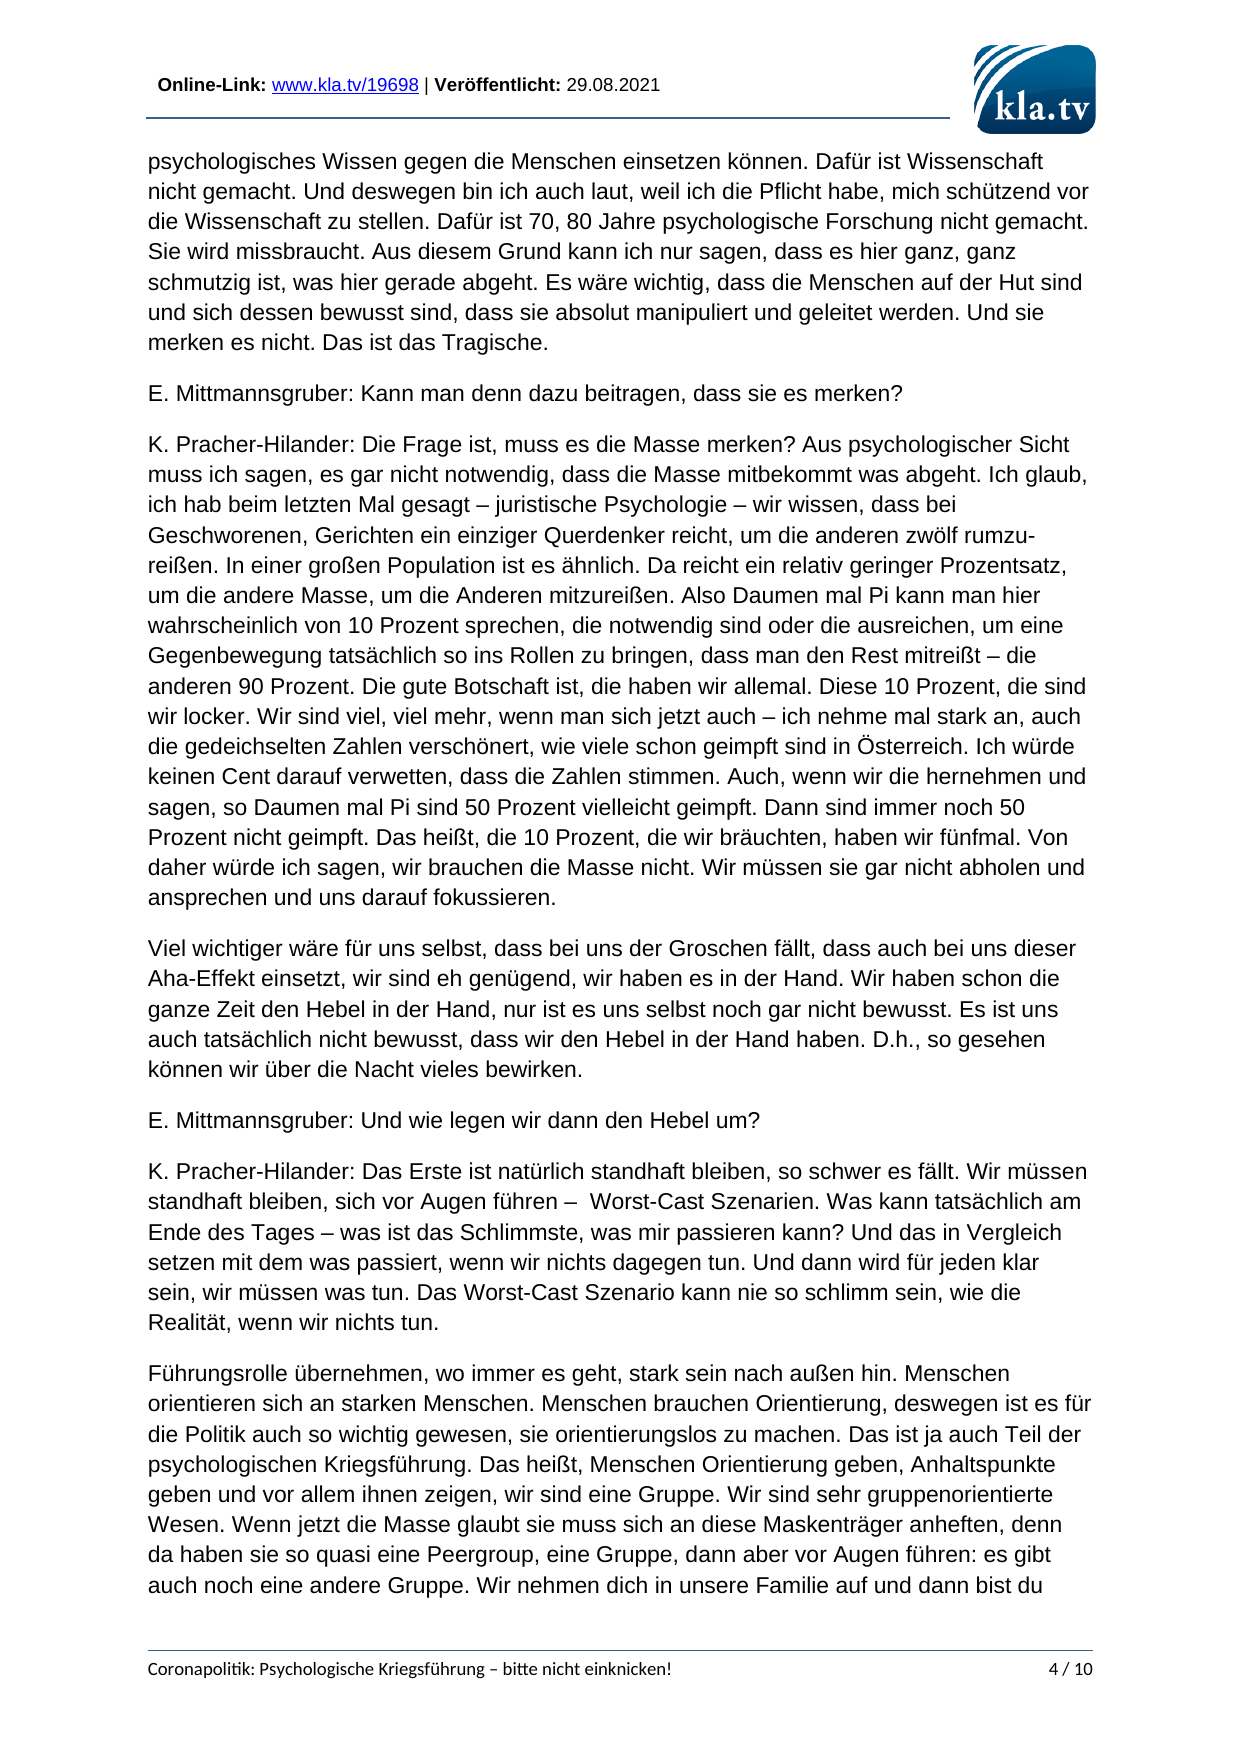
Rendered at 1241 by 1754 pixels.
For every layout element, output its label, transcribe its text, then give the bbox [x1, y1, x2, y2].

text E. Mittmannsgruber: Kann man denn dazu beitragen, dass sie es merken? [148, 380, 1093, 406]
text E. Mittmannsgruber: Und wie legen wir dann den Hebel um? [148, 1107, 1093, 1133]
picture [1084, 45, 1096, 56]
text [148, 148, 1093, 355]
text K. Pracher-Hilander: Das Erste ist natürlich standhaft bleiben, so schwer es fällt. Wir müssen standhaft bleiben, sich vor Augen führen – Worst-Cast Szenarien. Was kann tatsächlich am Ende des Tages – was ist das Schlimmste, was mir passieren kann? Und das in Vergleich setzen mit dem was passiert, wenn wir nichts dagegen tun. Und dann wird für jeden klar sein, wir müssen was tun. Das Worst-Cast Szenario kann nie so schlimm sein, wie die Realität, wenn wir nichts tun. [148, 1158, 1093, 1335]
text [148, 1360, 1093, 1598]
text Viel wichtiger wäre für uns selbst, dass bei uns der Groschen fällt, dass auch bei uns dieser Aha-Effekt einsetzt, wir sind eh genügend, wir haben es in der Hand. Wir haben schon die ganze Zeit den Hebel in der Hand, nur ist es uns selbst noch gar nicht bewusst. Es ist uns auch tatsächlich nicht bewusst, dass wir den Hebel in der Hand haben. D.h., so gesehen können wir über die Nacht vieles bewirken. [148, 935, 1093, 1082]
text K. Pracher-Hilander: Die Frage ist, muss es die Masse merken? Aus psychologischer Sicht muss ich sagen, es gar nicht notwendig, dass die Masse mitbekommt was abgeht. Ich glaub, ich hab beim letzten Mal gesagt – juristische Psychologie – wir wissen, dass bei Geschworenen, Gerichten ein einziger Querdenker reicht, um die anderen zwölf rumzu- reißen. In einer großen Population ist es ähnlich. Da reicht ein relativ geringer Prozentsatz, um die andere Masse, um die Anderen mitzureißen. Also Daumen mal Pi kann man hier wahrscheinlich von 10 Prozent sprechen, die notwendig sind oder die ausreichen, um eine Gegenbewegung tatsächlich so ins Rollen zu bringen, dass man den Rest mitreißt – die anderen 90 Prozent. Die gute Botschaft ist, die haben wir allemal. Diese 10 Prozent, die sind wir locker. Wir sind viel, viel mehr, wenn man sich jetzt auch – ich nehme mal stark an, auch die gedeichselten Zahlen verschönert, wie viele schon geimpft sind in Österreich. Ich würde keinen Cent darauf verwetten, dass die Zahlen stimmen. Auch, wenn wir die hernehmen und sagen, so Daumen mal Pi sind 50 Prozent vielleicht geimpft. Dann sind immer noch 50 Prozent nicht geimpft. Das heißt, die 10 Prozent, die wir bräuchten, haben wir fünfmal. Von daher würde ich sagen, wir brauchen die Masse nicht. Wir müssen sie gar nicht abholen und ansprechen und uns darauf fokussieren. [148, 431, 1093, 910]
picture [974, 45, 1096, 134]
